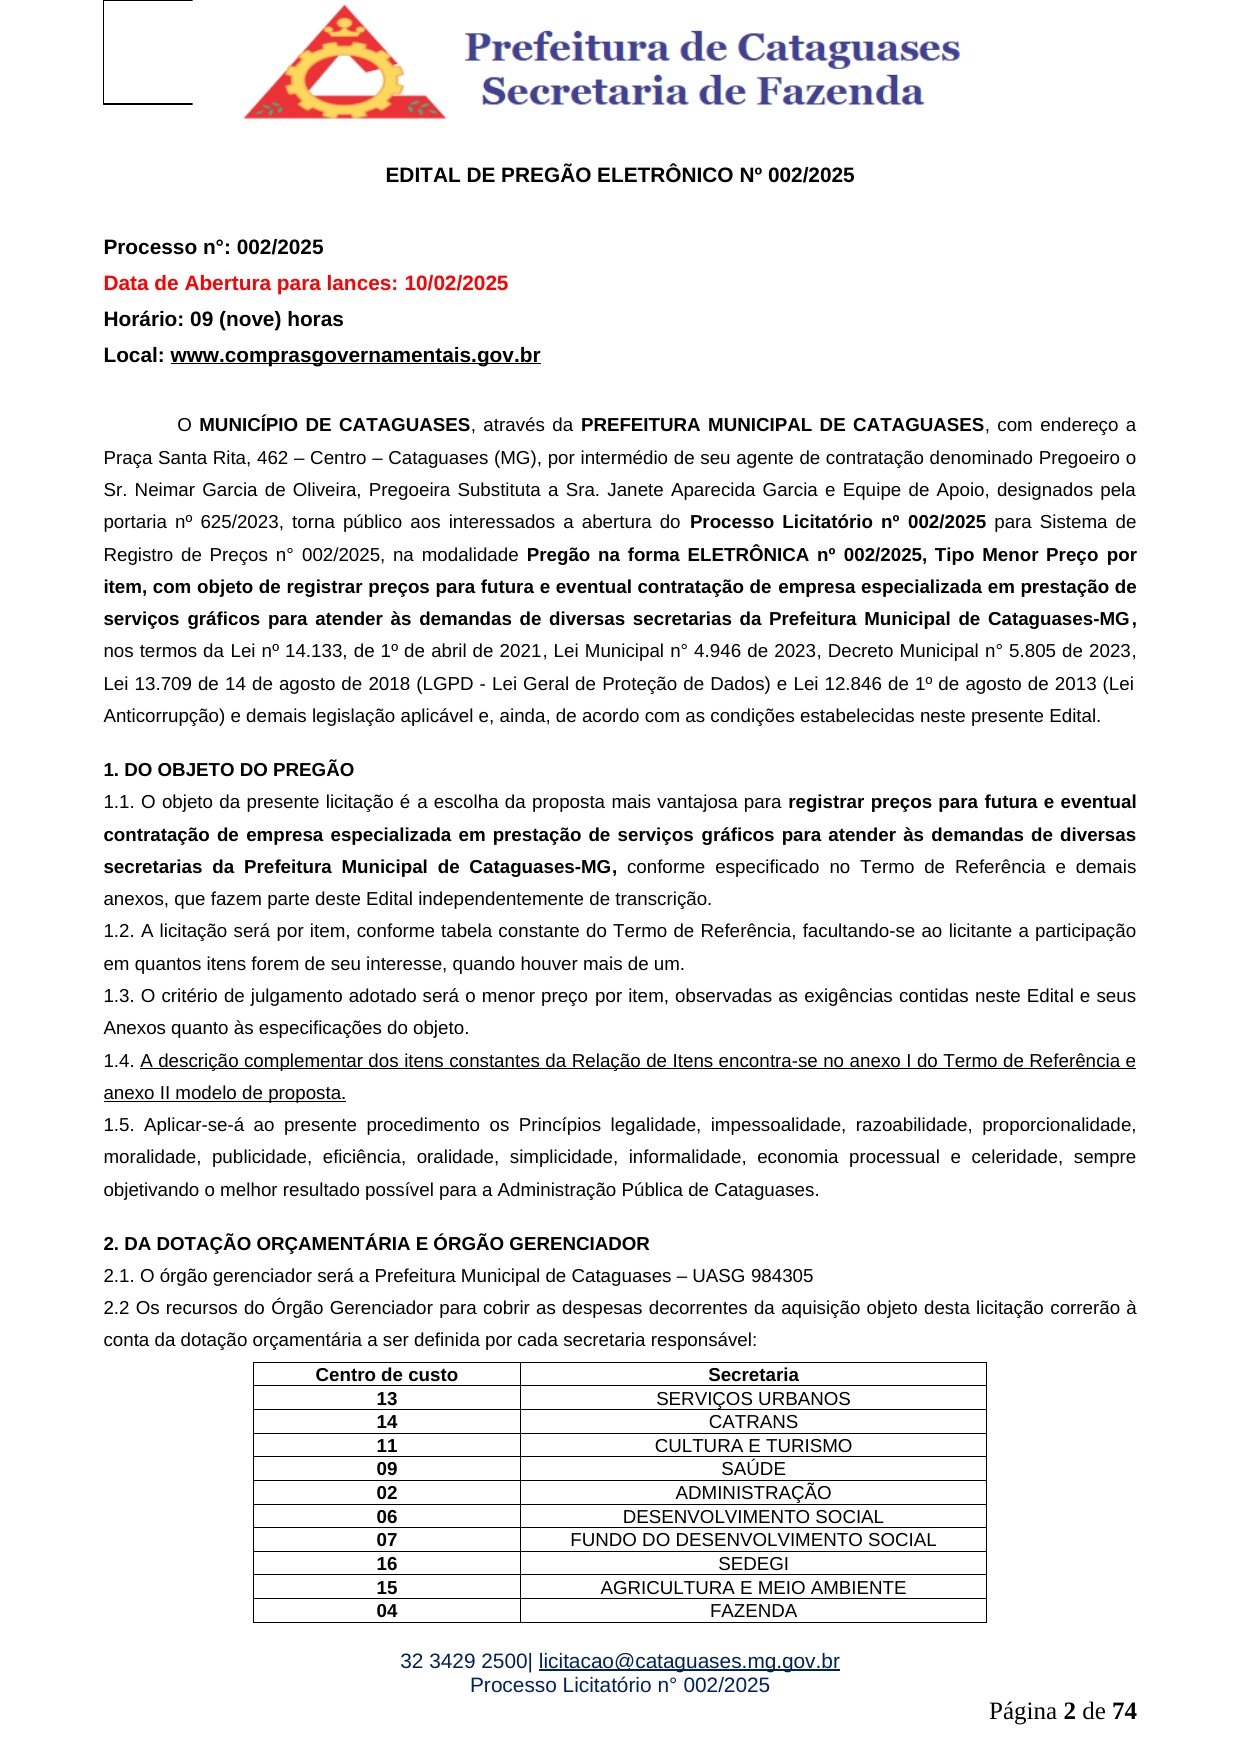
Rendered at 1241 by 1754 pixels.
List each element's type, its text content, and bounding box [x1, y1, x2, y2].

table_cell 13 [254, 1386, 520, 1409]
text Processo n°: 002/2025 [103, 234, 1137, 258]
table_cell 16 [254, 1552, 520, 1574]
table_cell AGRICULTURA E MEIO AMBIENTE [521, 1575, 986, 1598]
table_cell DESENVOLVIMENTO SOCIAL [521, 1505, 986, 1527]
text Local: www.comprasgovernamentais.gov.br [103, 342, 1137, 366]
table_cell 02 [254, 1481, 520, 1503]
table_cell 04 [254, 1599, 520, 1622]
text 2.2 Os recursos do Órgão Gerenciador para cobrir as despesas decorrentes da aquisição objeto desta licitação correrão à conta da dotação orçamentária a ser definida por cada secretaria responsável: [103, 1297, 1137, 1351]
text Data de Abertura para lances: 10/02/2025 [103, 271, 1137, 294]
table_cell FUNDO DO DESENVOLVIMENTO SOCIAL [521, 1528, 986, 1551]
table_cell CULTURA E TURISMO [521, 1434, 986, 1456]
table_cell CATRANS [521, 1410, 986, 1432]
table_cell SAÚDE [521, 1457, 986, 1480]
text 1. DO OBJETO DO PREGÃO [103, 759, 1137, 780]
table_cell FAZENDA [521, 1599, 986, 1622]
text 1.1. O objeto da presente licitação é a escolha da proposta mais vantajosa para registrar preços para futura e eventual contratação de empresa especializada em prestação de serviços gráficos para atender às demandas de diversas secretarias da Prefeitura Municipal de Cataguases-MG, conforme especificado no Termo de Referência e demais anexos, que fazem parte deste Edital independentemente de transcrição. [103, 791, 1137, 909]
table_cell ADMINISTRAÇÃO [521, 1481, 986, 1503]
text 2. DA DOTAÇÃO ORÇAMENTÁRIA E ÓRGÃO GERENCIADOR [103, 1232, 1137, 1254]
table_cell SERVIÇOS URBANOS [521, 1386, 986, 1409]
table_cell 07 [254, 1528, 520, 1551]
table_cell SEDEGI [521, 1552, 986, 1574]
text 2.1. O órgão gerenciador será a Prefeitura Municipal de Cataguases – UASG 984305 [103, 1265, 1137, 1286]
table_cell 14 [254, 1410, 520, 1432]
table_cell 15 [254, 1575, 520, 1598]
table_header Centro de custo [254, 1363, 520, 1385]
table_cell 06 [254, 1505, 520, 1527]
text O MUNICÍPIO DE CATAGUASES, através da Prefeitura Municipal de Cataguases, com endereço a Praça Santa Rita, 462 – Centro – Cataguases (MG), por intermédio de seu agente de contratação denominado Pregoeiro o Sr. Neimar Garcia de Oliveira, Pregoeira Substituta a Sra. Janete Aparecida Garcia e Equipe de Apoio, designados pela portaria nº 625/2023, torna público aos interessados a abertura do Processo Licitatório nº 002/2025 para Sistema de Registro de Preços n° 002/2025, na modalidade Pregão na forma ELETRÔNICA nº 002/2025, Tipo Menor Preço por item, com objeto de registrar preços para futura e eventual contratação de empresa especializada em prestação de serviços gráficos para atender às demandas de diversas secretarias da Prefeitura Municipal de Cataguases-MG, nos termos da Lei nº 14.133, de 1º de abril de 2021, Lei Municipal n° 4.946 de 2023, Decreto Municipal n° 5.805 de 2023, Lei 13.709 de 14 de agosto de 2018 (LGPD - Lei Geral de Proteção de Dados) e Lei 12.846 de 1º de agosto de 2013 (Lei Anticorrupção) e demais legislação aplicável e, ainda, de acordo com as condições estabelecidas neste presente Edital. [103, 414, 1137, 726]
text 1.5. Aplicar-se-á ao presente procedimento os Princípios legalidade, impessoalidade, razoabilidade, proporcionalidade, moralidade, publicidade, eficiência, oralidade, simplicidade, informalidade, economia processual e celeridade, sempre objetivando o melhor resultado possível para a Administração Pública de Cataguases. [103, 1114, 1137, 1200]
text 1.3. O critério de julgamento adotado será o menor preço por item, observadas as exigências contidas neste Edital e seus Anexos quanto às especificações do objeto. [103, 985, 1137, 1039]
table_cell 11 [254, 1434, 520, 1456]
table_header Secretaria [521, 1363, 986, 1385]
text EDITAL DE PREGÃO ELETRÔNICO Nº 002/2025 [103, 163, 1137, 187]
text 1.4. A descrição complementar dos itens constantes da Relação de Itens encontra-se no anexo I do Termo de Referência e anexo II modelo de proposta. [103, 1049, 1137, 1103]
table_cell 09 [254, 1457, 520, 1480]
text Horário: 09 (nove) horas [103, 306, 1137, 330]
picture [192, 0, 1048, 139]
text 1.2. A licitação será por item, conforme tabela constante do Termo de Referência, facultando-se ao licitante a participação em quantos itens forem de seu interesse, quando houver mais de um. [103, 920, 1137, 974]
